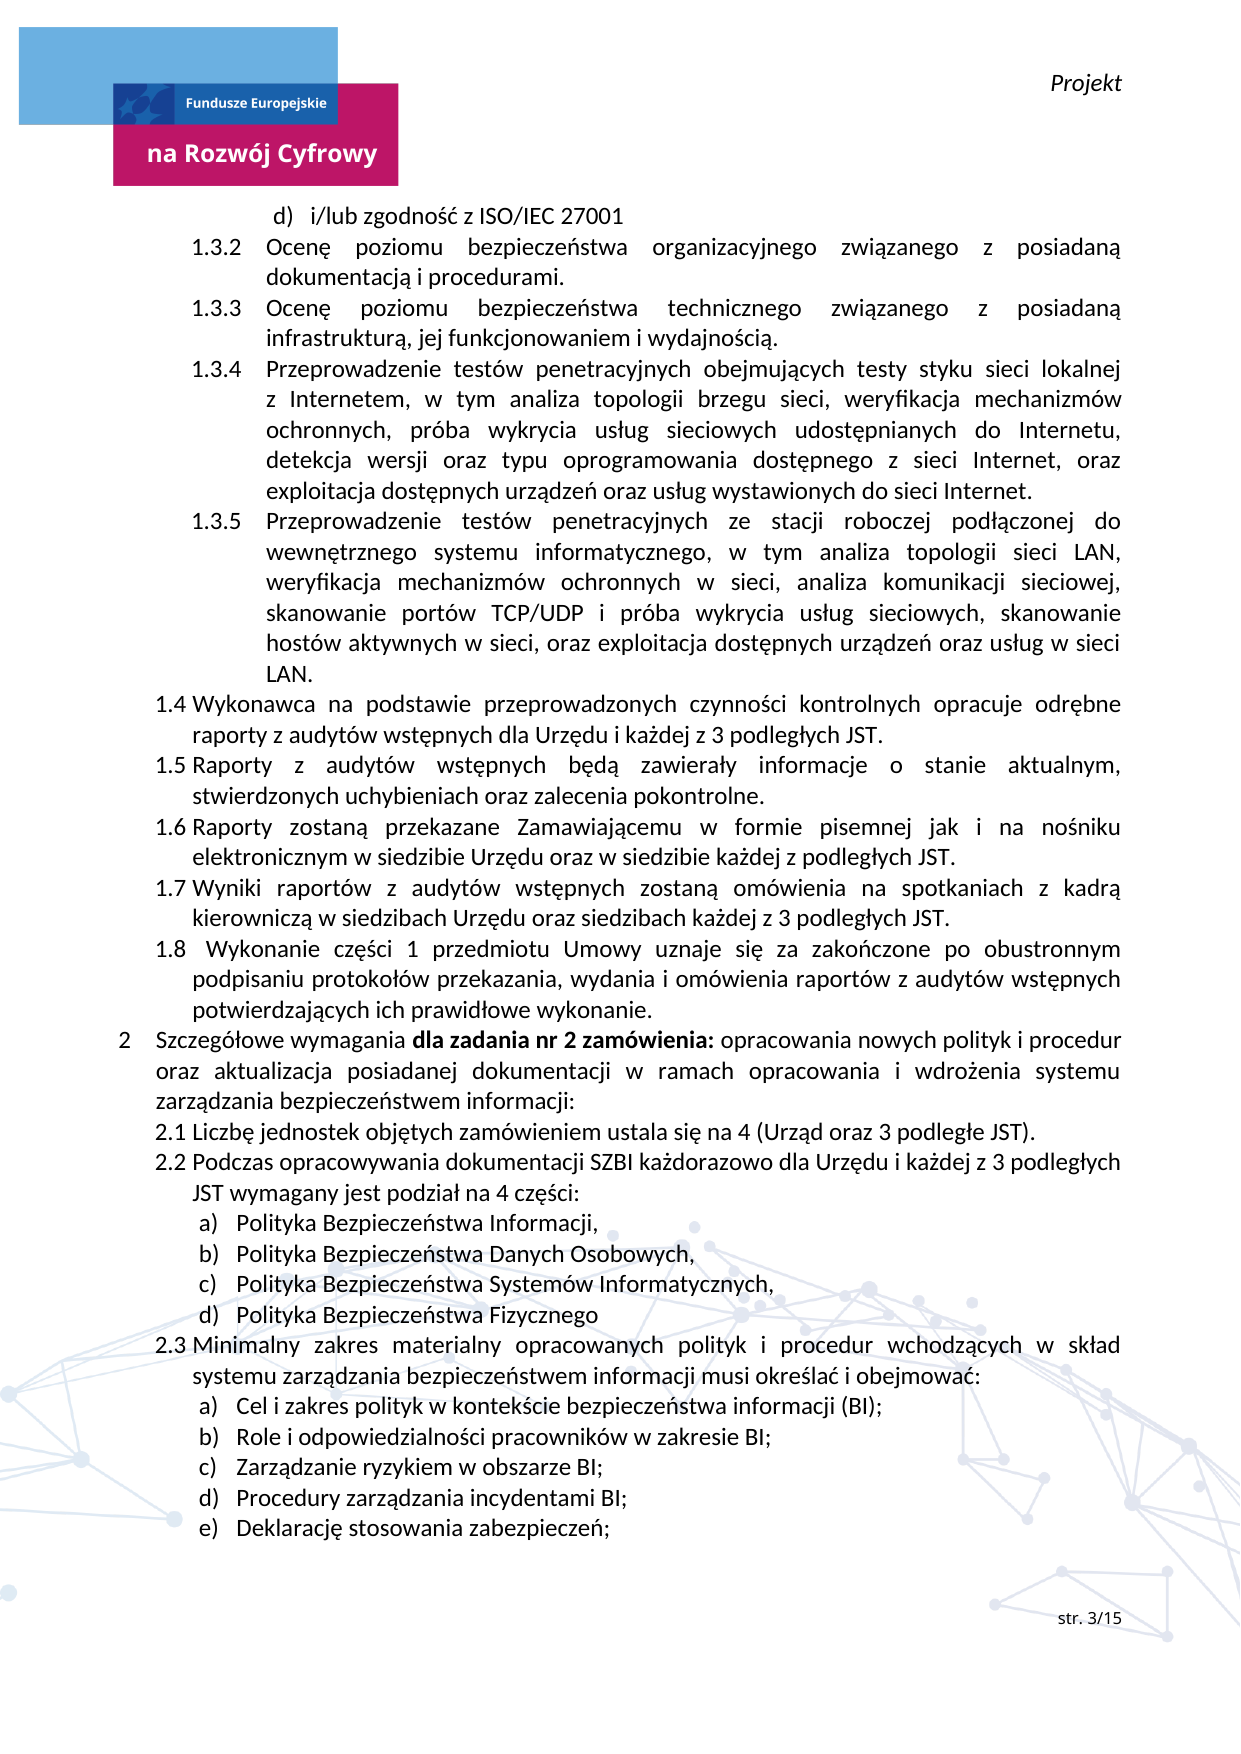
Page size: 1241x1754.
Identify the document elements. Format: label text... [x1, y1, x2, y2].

list Deklarację stosowania zabezpieczeń; [199, 1513, 1122, 1543]
list Przeprowadzenie testów penetracyjnych ze stacji roboczej podłączonej do wewnętrznego systemu informatycznego, w tym analiza topologii sieci LAN, weryfikacja mechanizmów ochronnych w sieci, analiza komunikacji sieciowej, skanowanie portów TCP/UDP i próba wykrycia usług sieciowych, skanowanie hostów aktywnych w sieci, oraz exploitacja dostępnych urządzeń oraz usług w sieci LAN. [191, 505, 1122, 688]
list Wykonanie części 1 przedmiotu Umowy uznaje się za zakończone po obustronnym podpisaniu protokołów przekazania, wydania i omówienia raportów z audytów wstępnych potwierdzających ich prawidłowe wykonanie. [154, 933, 1122, 1024]
list Polityka Bezpieczeństwa Danych Osobowych, [199, 1238, 1122, 1268]
list Polityka Bezpieczeństwa Fizycznego [199, 1299, 1122, 1329]
list Polityka Bezpieczeństwa Informacji, [199, 1207, 1122, 1238]
list Role i odpowiedzialności pracowników w zakresie BI; [199, 1421, 1122, 1452]
list Zarządzanie ryzykiem w obszarze BI; [199, 1452, 1122, 1482]
list Cel i zakres polityk w kontekście bezpieczeństwa informacji (BI); [199, 1391, 1122, 1421]
list i/lub zgodność z ISO/IEC 27001 [273, 200, 1122, 231]
list Minimalny zakres materialny opracowanych polityk i procedur wchodzących w skład systemu zarządzania bezpieczeństwem informacji musi określać i obejmować: [154, 1329, 1122, 1391]
picture [0, 1221, 1240, 1754]
list Ocenę poziomu bezpieczeństwa technicznego związanego z posiadaną infrastrukturą, jej funkcjonowaniem i wydajnością. [191, 292, 1122, 353]
list Raporty z audytów wstępnych będą zawierały informacje o stanie aktualnym, stwierdzonych uchybieniach oraz zalecenia pokontrolne. [154, 749, 1122, 811]
list Podczas opracowywania dokumentacji SZBI każdorazowo dla Urzędu i każdej z 3 podległych JST wymagany jest podział na 4 części: [154, 1146, 1122, 1207]
list Polityka Bezpieczeństwa Systemów Informatycznych, [199, 1268, 1122, 1299]
list Raporty zostaną przekazane Zamawiającemu w formie pisemnej jak i na nośniku elektronicznym w siedzibie Urzędu oraz w siedzibie każdej z podległych JST. [154, 811, 1122, 872]
picture [18, 27, 399, 186]
list Procedury zarządzania incydentami BI; [199, 1482, 1122, 1513]
list Przeprowadzenie testów penetracyjnych obejmujących testy styku sieci lokalnej z Internetem, w tym analiza topologii brzegu sieci, weryfikacja mechanizmów ochronnych, próba wykrycia usług sieciowych udostępnianych do Internetu, detekcja wersji oraz typu oprogramowania dostępnego z sieci Internet, oraz exploitacja dostępnych urządzeń oraz usług wystawionych do sieci Internet. [191, 353, 1122, 505]
list Ocenę poziomu bezpieczeństwa organizacyjnego związanego z posiadaną dokumentacją i procedurami. [191, 231, 1122, 292]
list Wykonawca na podstawie przeprowadzonych czynności kontrolnych opracuje odrębne raporty z audytów wstępnych dla Urzędu i każdej z 3 podległych JST. [154, 688, 1122, 749]
list Szczegółowe wymagania dla zadania nr 2 zamówienia: opracowania nowych polityk i procedur oraz aktualizacja posiadanej dokumentacji w ramach opracowania i wdrożenia systemu zarządzania bezpieczeństwem informacji: [118, 1024, 1122, 1116]
list Liczbę jednostek objętych zamówieniem ustala się na 4 (Urząd oraz 3 podległe JST). [154, 1116, 1122, 1146]
list Wyniki raportów z audytów wstępnych zostaną omówienia na spotkaniach z kadrą kierowniczą w siedzibach Urzędu oraz siedzibach każdej z 3 podległych JST. [154, 872, 1122, 933]
